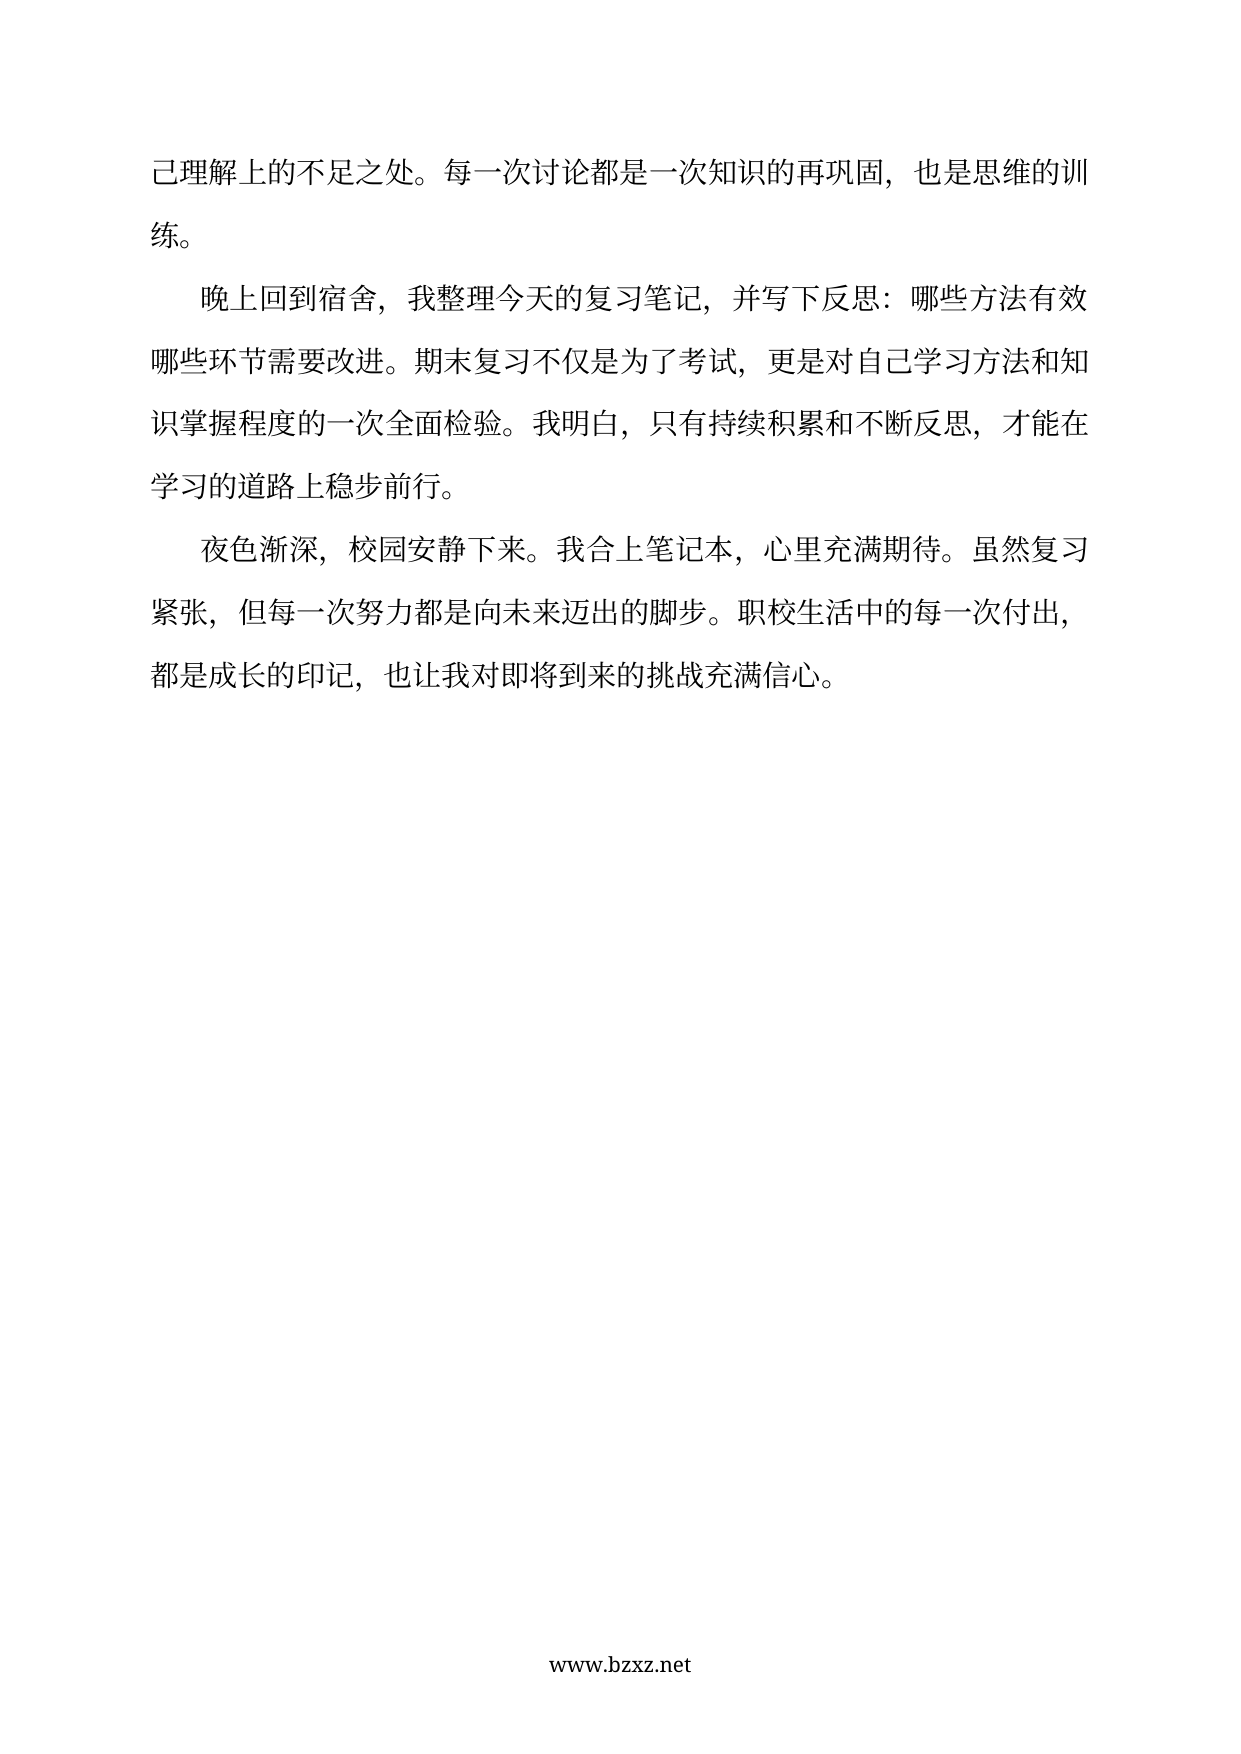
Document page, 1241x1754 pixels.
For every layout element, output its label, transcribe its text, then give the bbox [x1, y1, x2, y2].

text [150, 150, 1090, 255]
text 夜色渐深，校园安静下来。我合上笔记本，心里充满期待。虽然复习紧张，但每一次努力都是向未来迈出的脚步。职校生活中的每一次付出，都是成长的印记，也让我对即将到来的挑战充满信心。 [150, 527, 1090, 694]
text 晚上回到宿舍，我整理今天的复习笔记，并写下反思：哪些方法有效，哪些环节需要改进。期末复习不仅是为了考试，更是对自己学习方法和知识掌握程度的一次全面检验。我明白，只有持续积累和不断反思，才能在学习的道路上稳步前行。 [150, 276, 1090, 506]
